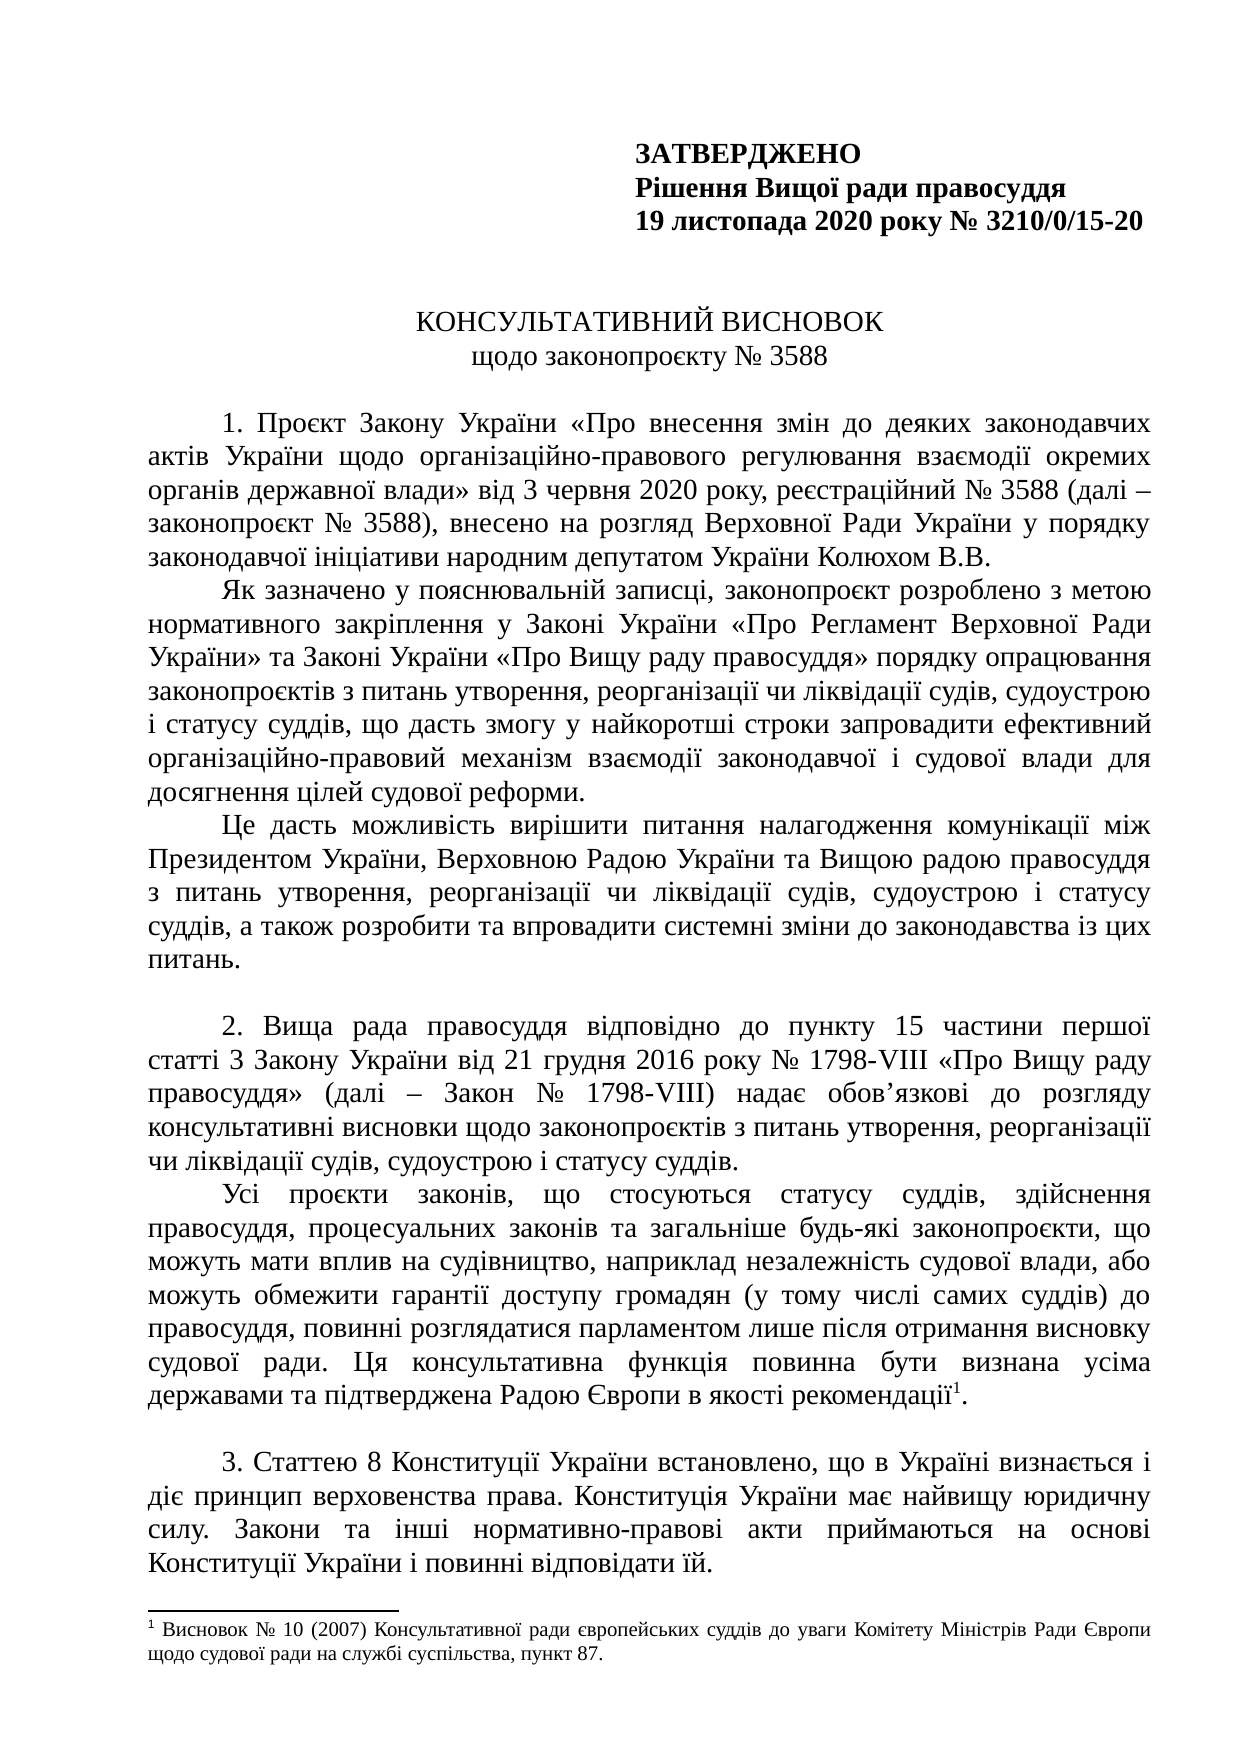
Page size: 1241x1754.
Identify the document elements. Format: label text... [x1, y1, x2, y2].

text 1. Проєкт Закону України «Про внесення змін до деяких законодавчих актів України щодо організаційно-правового регулювання взаємодії окремих органів державної влади» від 3 червня 2020 року, реєстраційний № 3588 (далі – законопроєкт № 3588), внесено на розгляд Верховної Ради України у порядку законодавчої ініціативи народним депутатом України Колюхом В.В. [148, 405, 1152, 572]
text Це дасть можливість вирішити питання налагодження комунікації між Президентом України, Верховною Радою України та Вищою радою правосуддя з питань утворення, реорганізації чи ліквідації судів, судоустрою і статусу суддів, а також розробити та впровадити системні зміни до законодавства із цих питань. [148, 807, 1152, 874]
text Як зазначено у пояснювальній записці, законопроєкт розроблено з метою нормативного закріплення у Законі України «Про Регламент Верховної Ради України» та Законі України «Про Вищу раду правосуддя» порядку опрацювання законопроєктів з питань утворення, реорганізації чи ліквідації судів, судоустрою і статусу суддів, що дасть змогу у найкоротші строки запровадити ефективний організаційно-правовий механізм взаємодії законодавчої і судової влади для досягнення цілей судової реформи. [148, 572, 1152, 673]
text Рішення Вищої ради правосуддя [635, 170, 1152, 203]
text 19 листопада 2020 року № 3210/0/15-20 [635, 203, 1152, 237]
text Усі проєкти законів, що стосуються статусу суддів, здійснення правосуддя, процесуальних законів та загальніше будь-які законопроєкти, що можуть мати вплив на судівництво, наприклад незалежність судової влади, або можуть обмежити гарантії доступу громадян (у тому числі самих суддів) до правосуддя, повинні розглядатися парламентом лише після отримання висновку судової ради. Ця консультативна функція повинна бути визнана усіма державами та підтверджена Радою Європи в якості рекомендації. [148, 1176, 1152, 1411]
text щодо законопроєкту № 3588 [148, 338, 1152, 371]
text Це дасть можливість вирішити питання налагодження комунікації між Президентом України, Верховною Радою України та Вищою радою правосуддя з питань утворення, реорганізації чи ліквідації судів, судоустрою і статусу суддів, а також розробити та впровадити системні зміни до законодавства із цих питань. [148, 908, 1152, 975]
text Як зазначено у пояснювальній записці, законопроєкт розроблено з метою нормативного закріплення у Законі України «Про Регламент Верховної Ради України» та Законі України «Про Вищу раду правосуддя» порядку опрацювання законопроєктів з питань утворення, реорганізації чи ліквідації судів, судоустрою і статусу суддів, що дасть змогу у найкоротші строки запровадити ефективний організаційно-правовий механізм взаємодії законодавчої і судової влади для досягнення цілей судової реформи. [148, 707, 1152, 807]
text 2. Вища рада правосуддя відповідно до пункту 15 частини першої статті 3 Закону України від 21 грудня 2016 року № 1798-VIII «Про Вищу раду правосуддя» (далі – Закон № 1798-VIII) надає обов’язкові до розгляду консультативні висновки щодо законопроєктів з питань утворення, реорганізації чи ліквідації судів, судоустрою і статусу суддів. [148, 1008, 1152, 1176]
text КОНСУЛЬТАТИВНИЙ ВИСНОВОК [148, 304, 1152, 338]
text ЗАТВЕРДЖЕНО [635, 136, 1152, 170]
text 3. Статтею 8 Конституції України встановлено, що в Україні визнається і діє принцип верховенства права. Конституція України має найвищу юридичну силу. Закони та інші нормативно-правові акти приймаються на основі Конституції України і повинні відповідати їй. [148, 1444, 1152, 1579]
